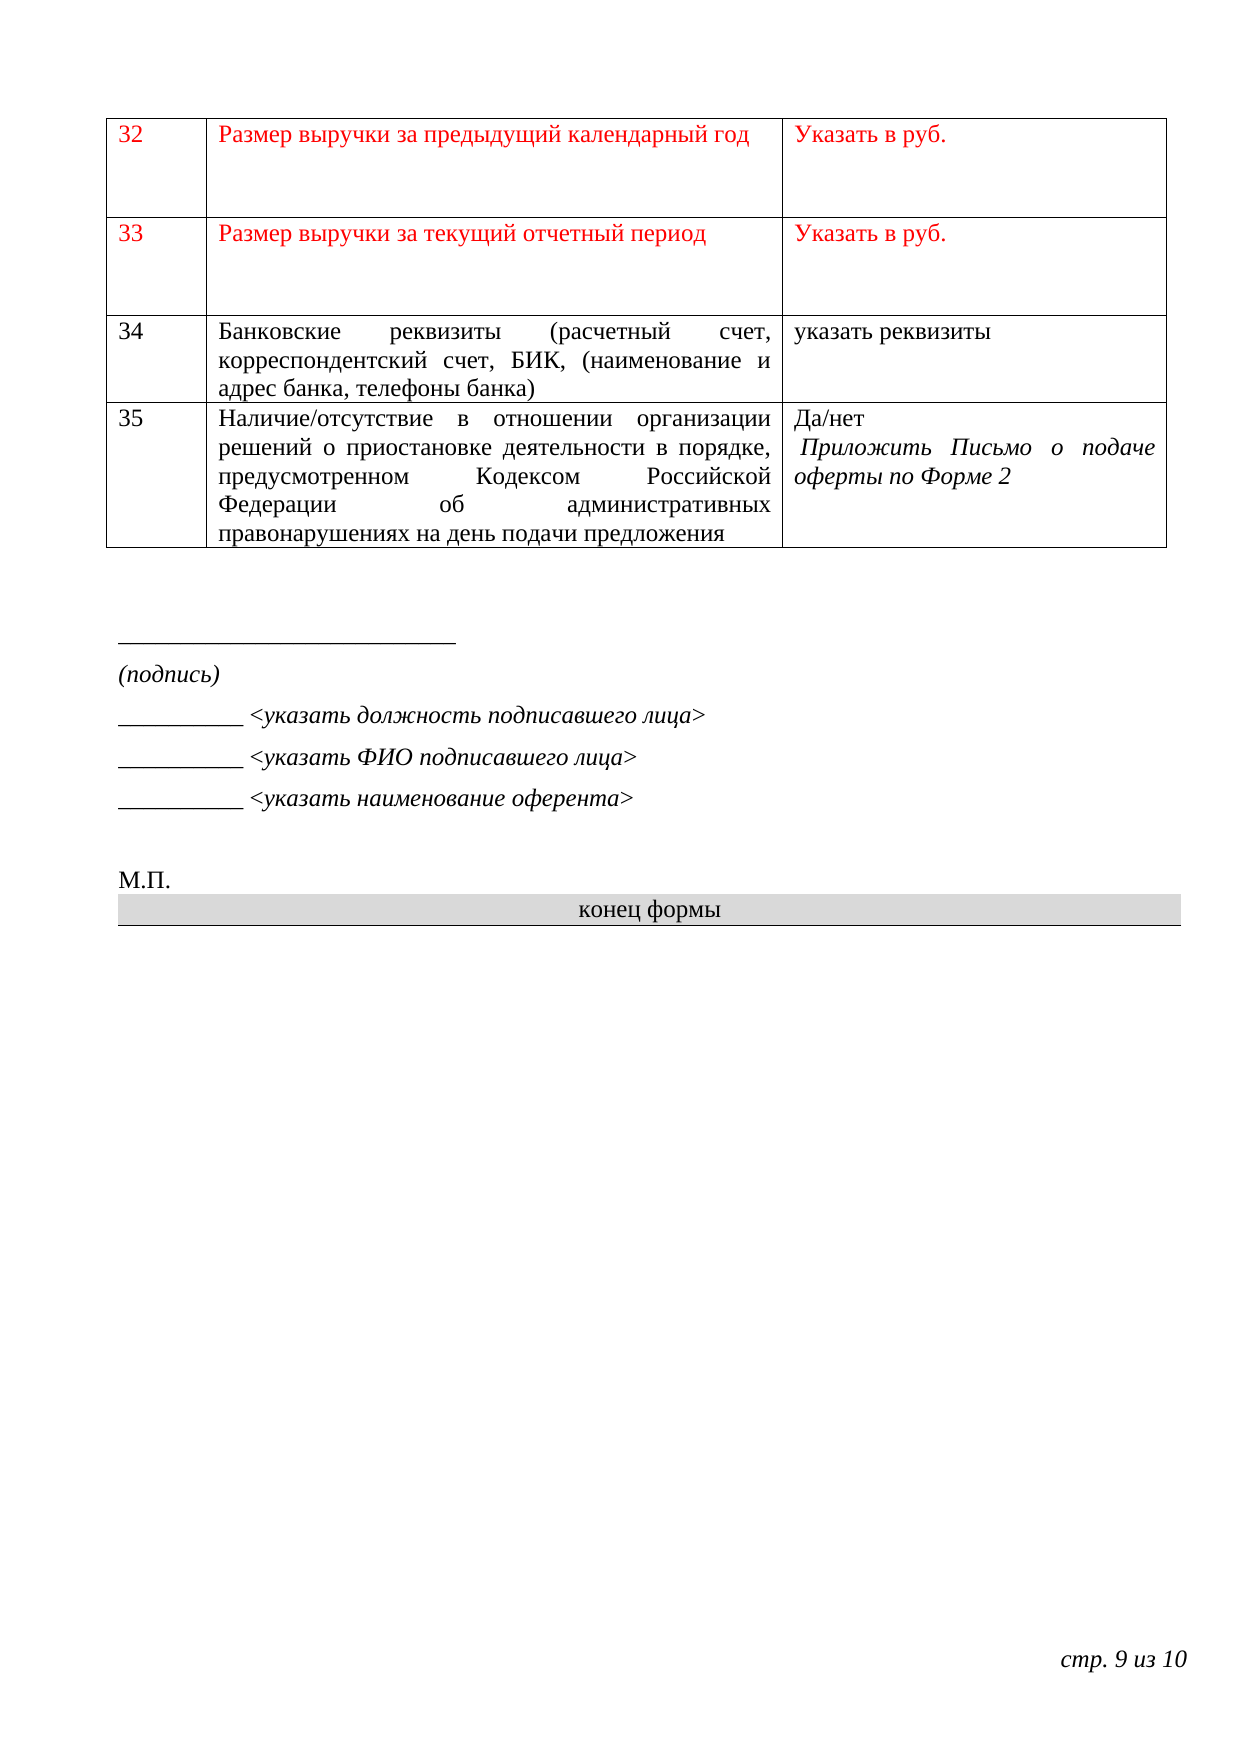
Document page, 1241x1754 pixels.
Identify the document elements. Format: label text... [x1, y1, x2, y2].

text (подпись) [118, 659, 1181, 688]
table_cell Банковские реквизиты (расчетный счет, корреспондентский счет, БИК, (наименование и адрес банка, телефоны банка) [207, 316, 782, 402]
table_cell Наличие/отсутствие в отношении организации решений о приостановке деятельности в порядке, предусмотренном Кодексом Российской Федерации об административных правонарушениях на день подачи предложения [207, 403, 782, 547]
table_cell 33 [107, 218, 206, 315]
text __________ <указать наименование оферента> [118, 783, 1181, 812]
text ___________________________ [118, 618, 1181, 647]
text __________ <указать должность подписавшего лица> [118, 701, 1181, 729]
table_cell Размер выручки за текущий отчетный период [207, 218, 782, 315]
table_cell 32 [107, 119, 206, 217]
text __________ <указать ФИО подписавшего лица> [118, 742, 1181, 771]
table_cell 35 [107, 403, 206, 547]
table_cell указать реквизиты [783, 316, 1166, 402]
table_cell Указать в руб. [783, 218, 1166, 315]
table_cell Размер выручки за предыдущий календарный год [207, 119, 782, 217]
text М.П. [118, 866, 1181, 894]
table_cell 34 [107, 316, 206, 402]
table_cell Да/нет Приложить Письмо о подаче оферты по Форме 2 [783, 403, 1166, 547]
table_cell Указать в руб. [783, 119, 1166, 217]
text конец формы [118, 894, 1181, 925]
